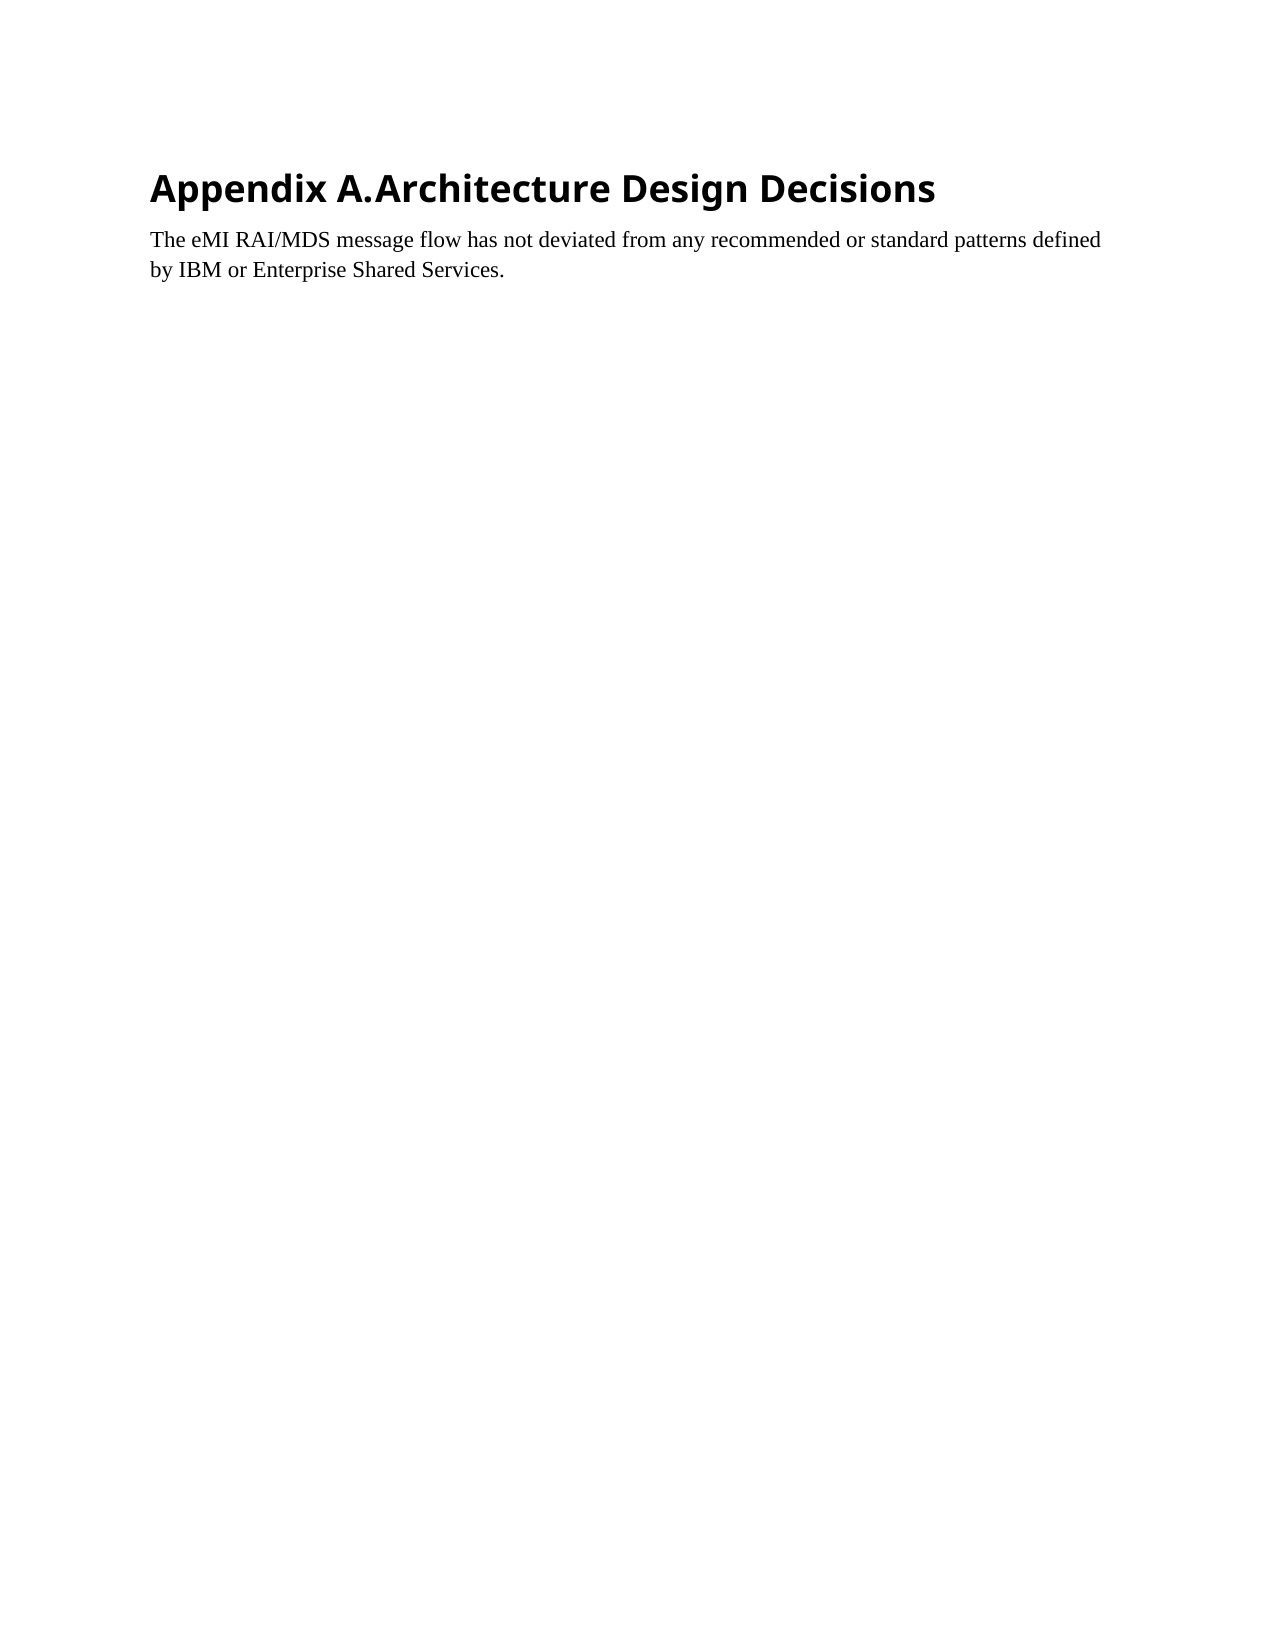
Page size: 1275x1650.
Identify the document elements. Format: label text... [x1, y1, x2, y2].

text Architecture Design Decisions [150, 162, 1125, 213]
text The eMI RAI/MDS message flow has not deviated from any recommended or standard patterns defined by IBM or Enterprise Shared Services. [150, 226, 1125, 283]
